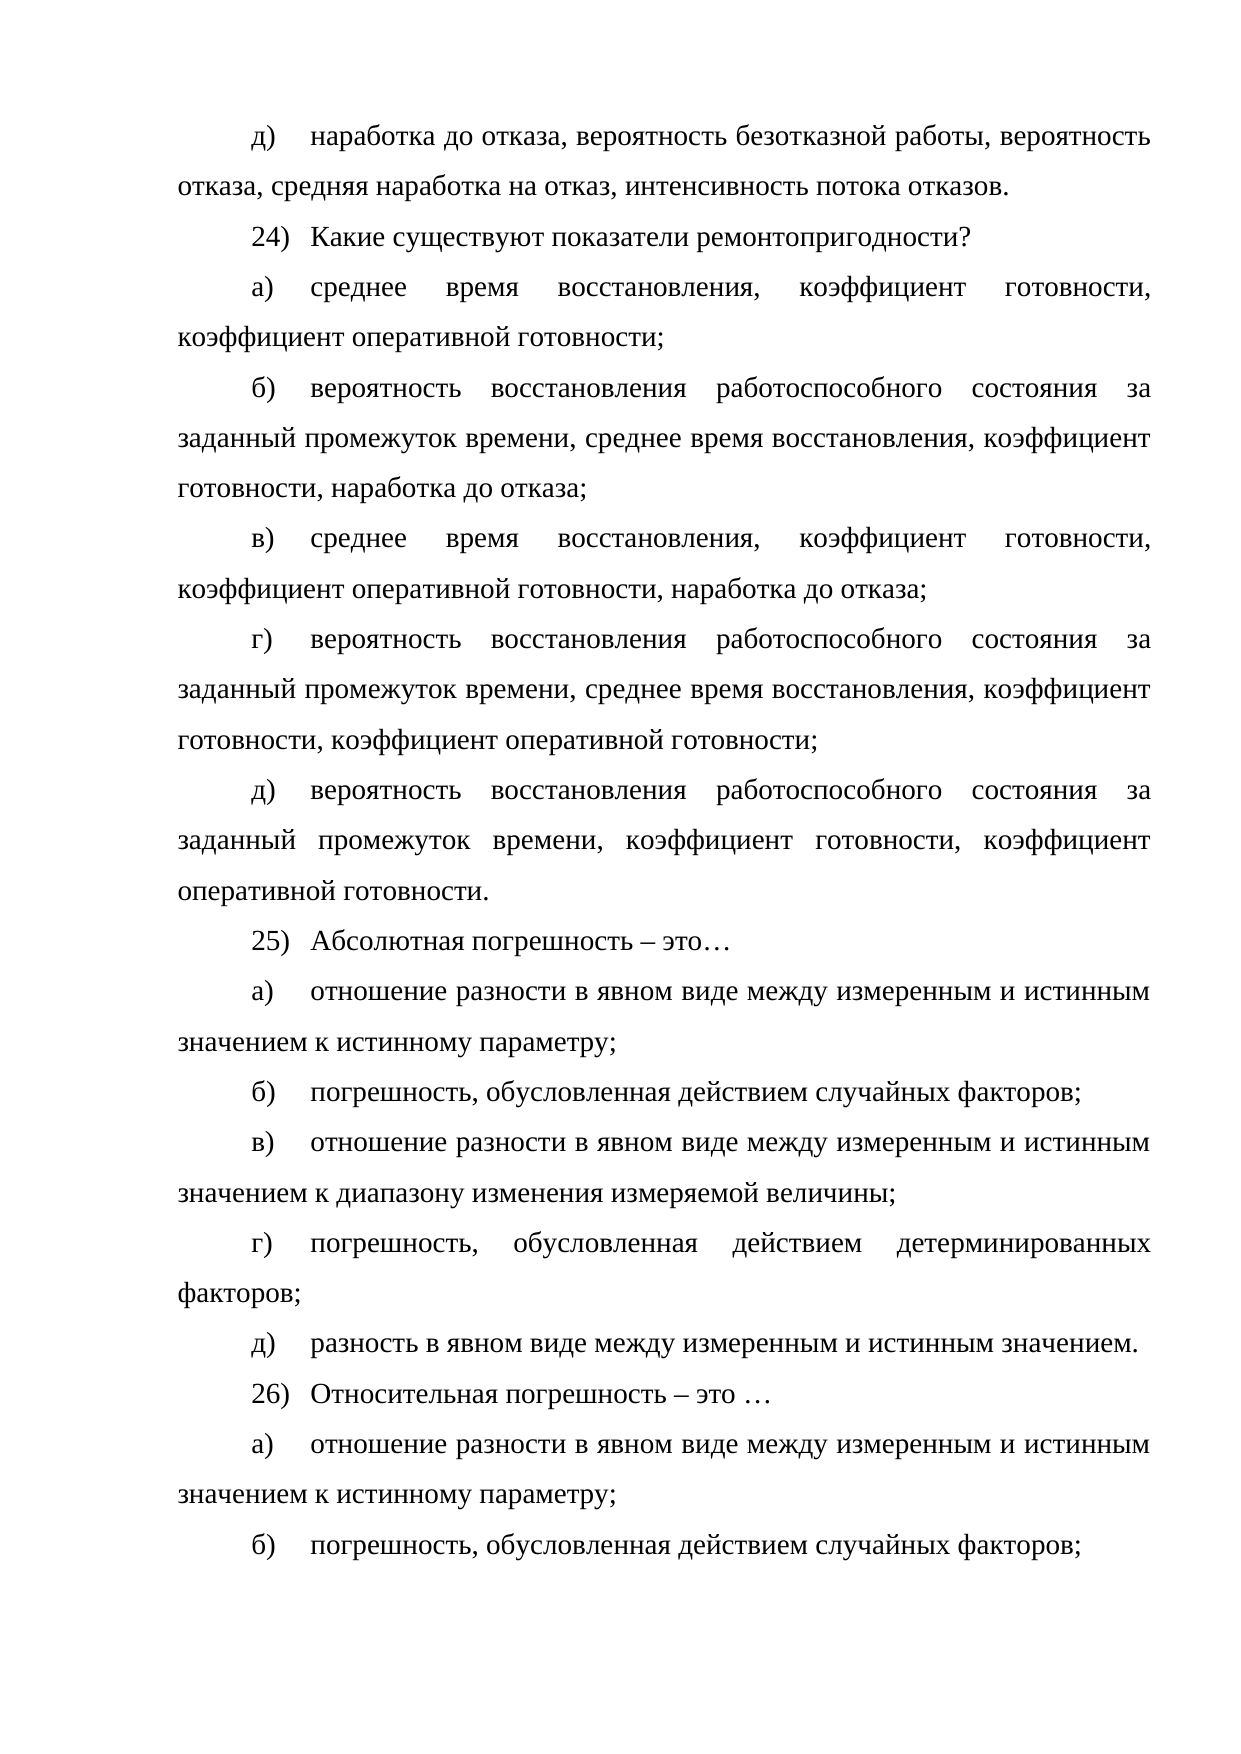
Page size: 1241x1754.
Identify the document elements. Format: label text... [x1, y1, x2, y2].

list вероятность восстановления работоспособного состояния за заданный промежуток времени, среднее время восстановления, коэффициент готовности, коэффициент оперативной готовности; [177, 621, 1152, 755]
text 24) Какие существуют показатели ремонтопригодности? [177, 219, 1152, 252]
list отношение разности в явном виде между измеренным и истинным значением к истинному параметру; [177, 973, 1152, 1057]
list среднее время восстановления, коэффициент готовности, коэффициент оперативной готовности; [177, 269, 1152, 353]
text 25) Абсолютная погрешность – это… [177, 923, 1152, 957]
list отношение разности в явном виде между измеренным и истинным значением к истинному параметру; [177, 1426, 1152, 1510]
text 26) Относительная погрешность – это … [177, 1376, 1152, 1409]
list вероятность восстановления работоспособного состояния за заданный промежуток времени, среднее время восстановления, коэффициент готовности, наработка до отказа; [177, 370, 1152, 504]
list отношение разности в явном виде между измеренным и истинным значением к диапазону изменения измеряемой величины; [177, 1124, 1152, 1208]
list вероятность восстановления работоспособного состояния за заданный промежуток времени, коэффициент готовности, коэффициент оперативной готовности. [177, 772, 1152, 906]
list погрешность, обусловленная действием детерминированных факторов; [177, 1225, 1152, 1309]
list погрешность, обусловленная действием случайных факторов; [177, 1074, 1152, 1108]
list погрешность, обусловленная действием случайных факторов; [177, 1527, 1152, 1560]
list среднее время восстановления, коэффициент готовности, коэффициент оперативной готовности, наработка до отказа; [177, 521, 1152, 604]
list наработка до отказа, вероятность безотказной работы, вероятность отказа, средняя наработка на отказ, интенсивность потока отказов. [177, 118, 1152, 202]
list разность в явном виде между измеренным и истинным значением. [177, 1326, 1152, 1359]
